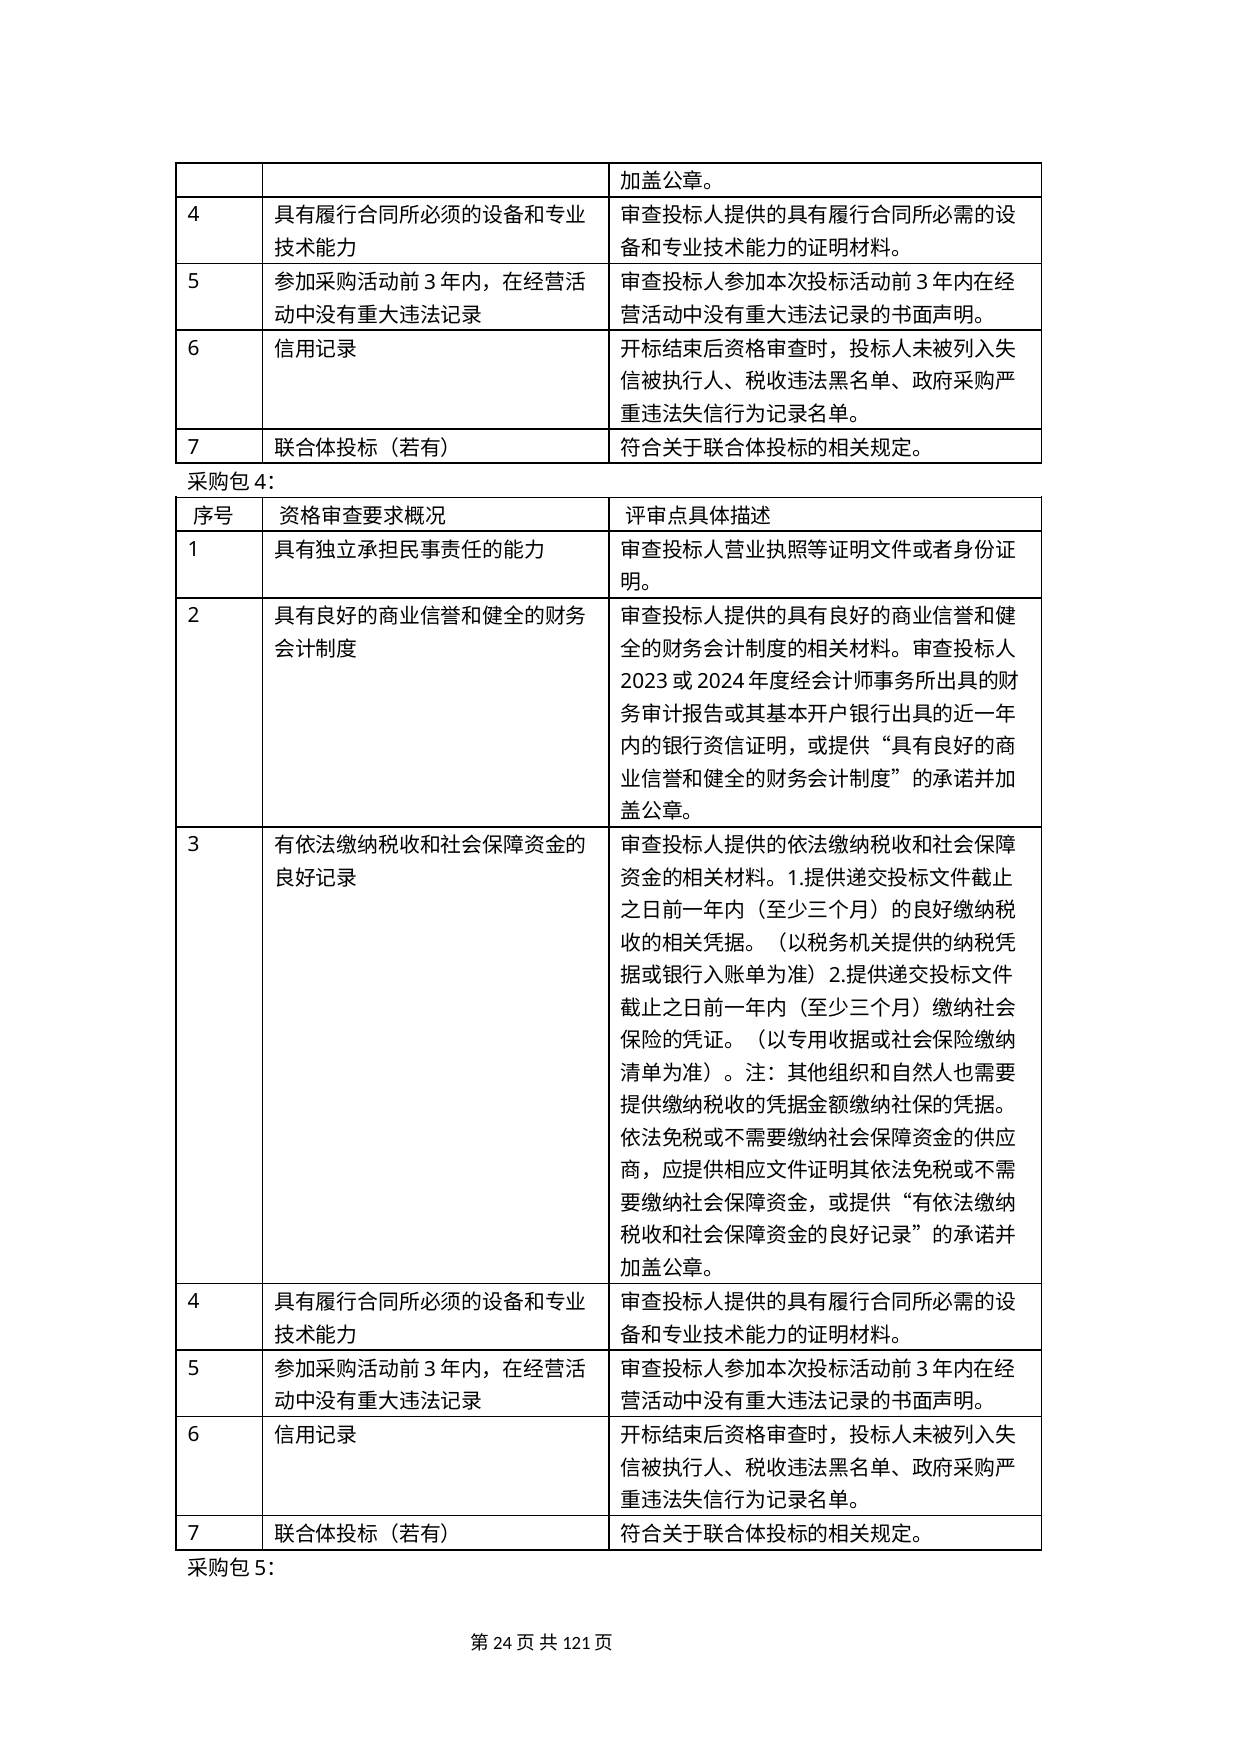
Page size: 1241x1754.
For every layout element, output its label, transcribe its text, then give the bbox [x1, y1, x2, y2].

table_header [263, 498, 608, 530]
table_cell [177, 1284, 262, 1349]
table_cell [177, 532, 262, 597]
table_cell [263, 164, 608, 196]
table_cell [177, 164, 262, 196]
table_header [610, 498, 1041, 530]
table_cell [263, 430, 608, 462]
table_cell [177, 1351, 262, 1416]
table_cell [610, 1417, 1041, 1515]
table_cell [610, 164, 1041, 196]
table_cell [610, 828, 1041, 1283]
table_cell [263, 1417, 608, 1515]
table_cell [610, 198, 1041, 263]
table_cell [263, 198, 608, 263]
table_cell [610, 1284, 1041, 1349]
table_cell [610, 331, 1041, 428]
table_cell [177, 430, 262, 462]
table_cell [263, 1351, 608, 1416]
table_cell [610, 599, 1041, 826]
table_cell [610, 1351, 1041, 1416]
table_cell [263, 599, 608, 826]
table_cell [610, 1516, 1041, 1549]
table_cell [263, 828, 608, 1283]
text 采购包5： [187, 1550, 1053, 1583]
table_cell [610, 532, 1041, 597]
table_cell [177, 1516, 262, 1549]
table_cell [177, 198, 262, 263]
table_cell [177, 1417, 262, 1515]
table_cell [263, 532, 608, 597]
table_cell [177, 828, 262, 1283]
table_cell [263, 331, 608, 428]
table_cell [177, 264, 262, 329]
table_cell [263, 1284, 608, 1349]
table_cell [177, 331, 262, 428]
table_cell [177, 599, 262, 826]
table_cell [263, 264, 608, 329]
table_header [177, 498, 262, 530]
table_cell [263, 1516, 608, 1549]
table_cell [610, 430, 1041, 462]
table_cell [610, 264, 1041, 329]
text 采购包4： [187, 464, 1053, 496]
